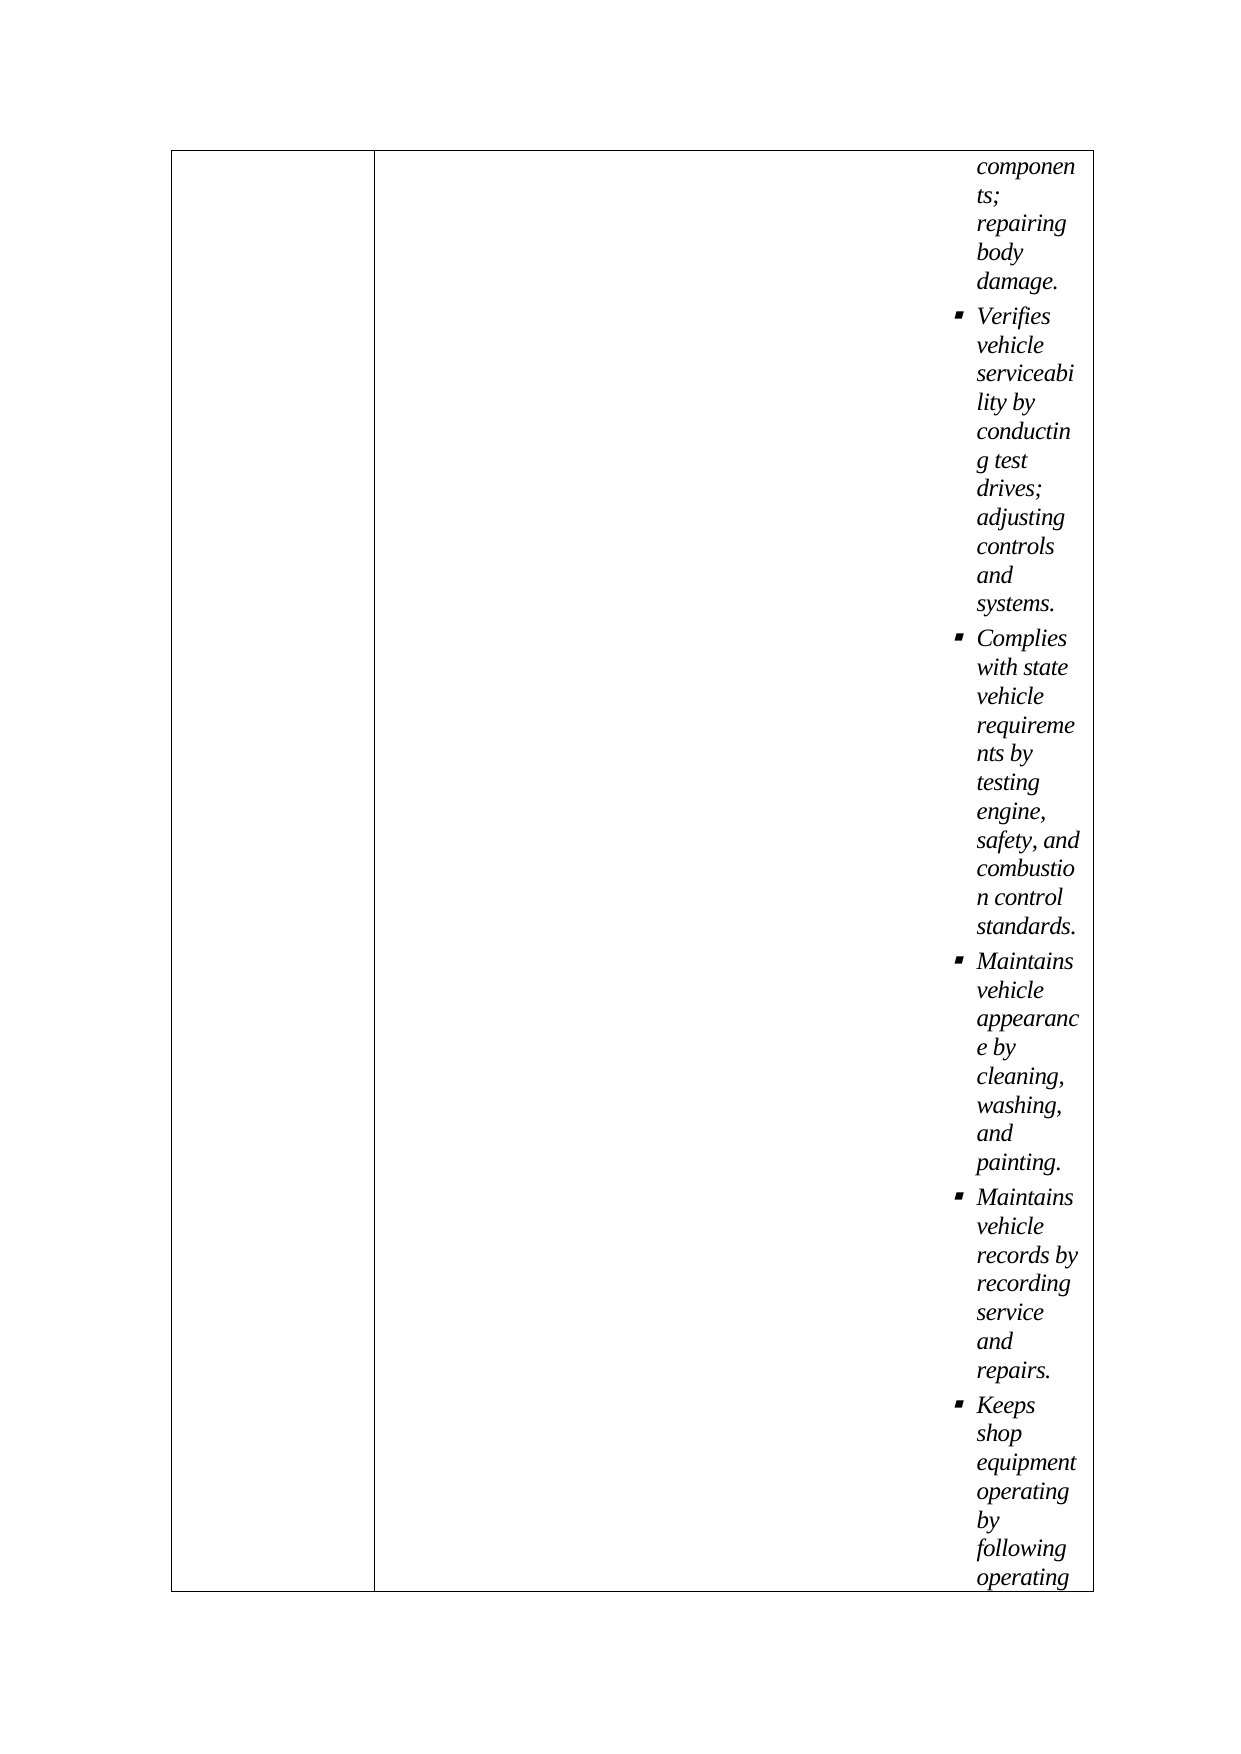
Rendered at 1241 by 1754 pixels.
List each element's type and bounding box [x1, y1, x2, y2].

table_cell [172, 151, 374, 1591]
table_cell [375, 151, 1093, 1591]
